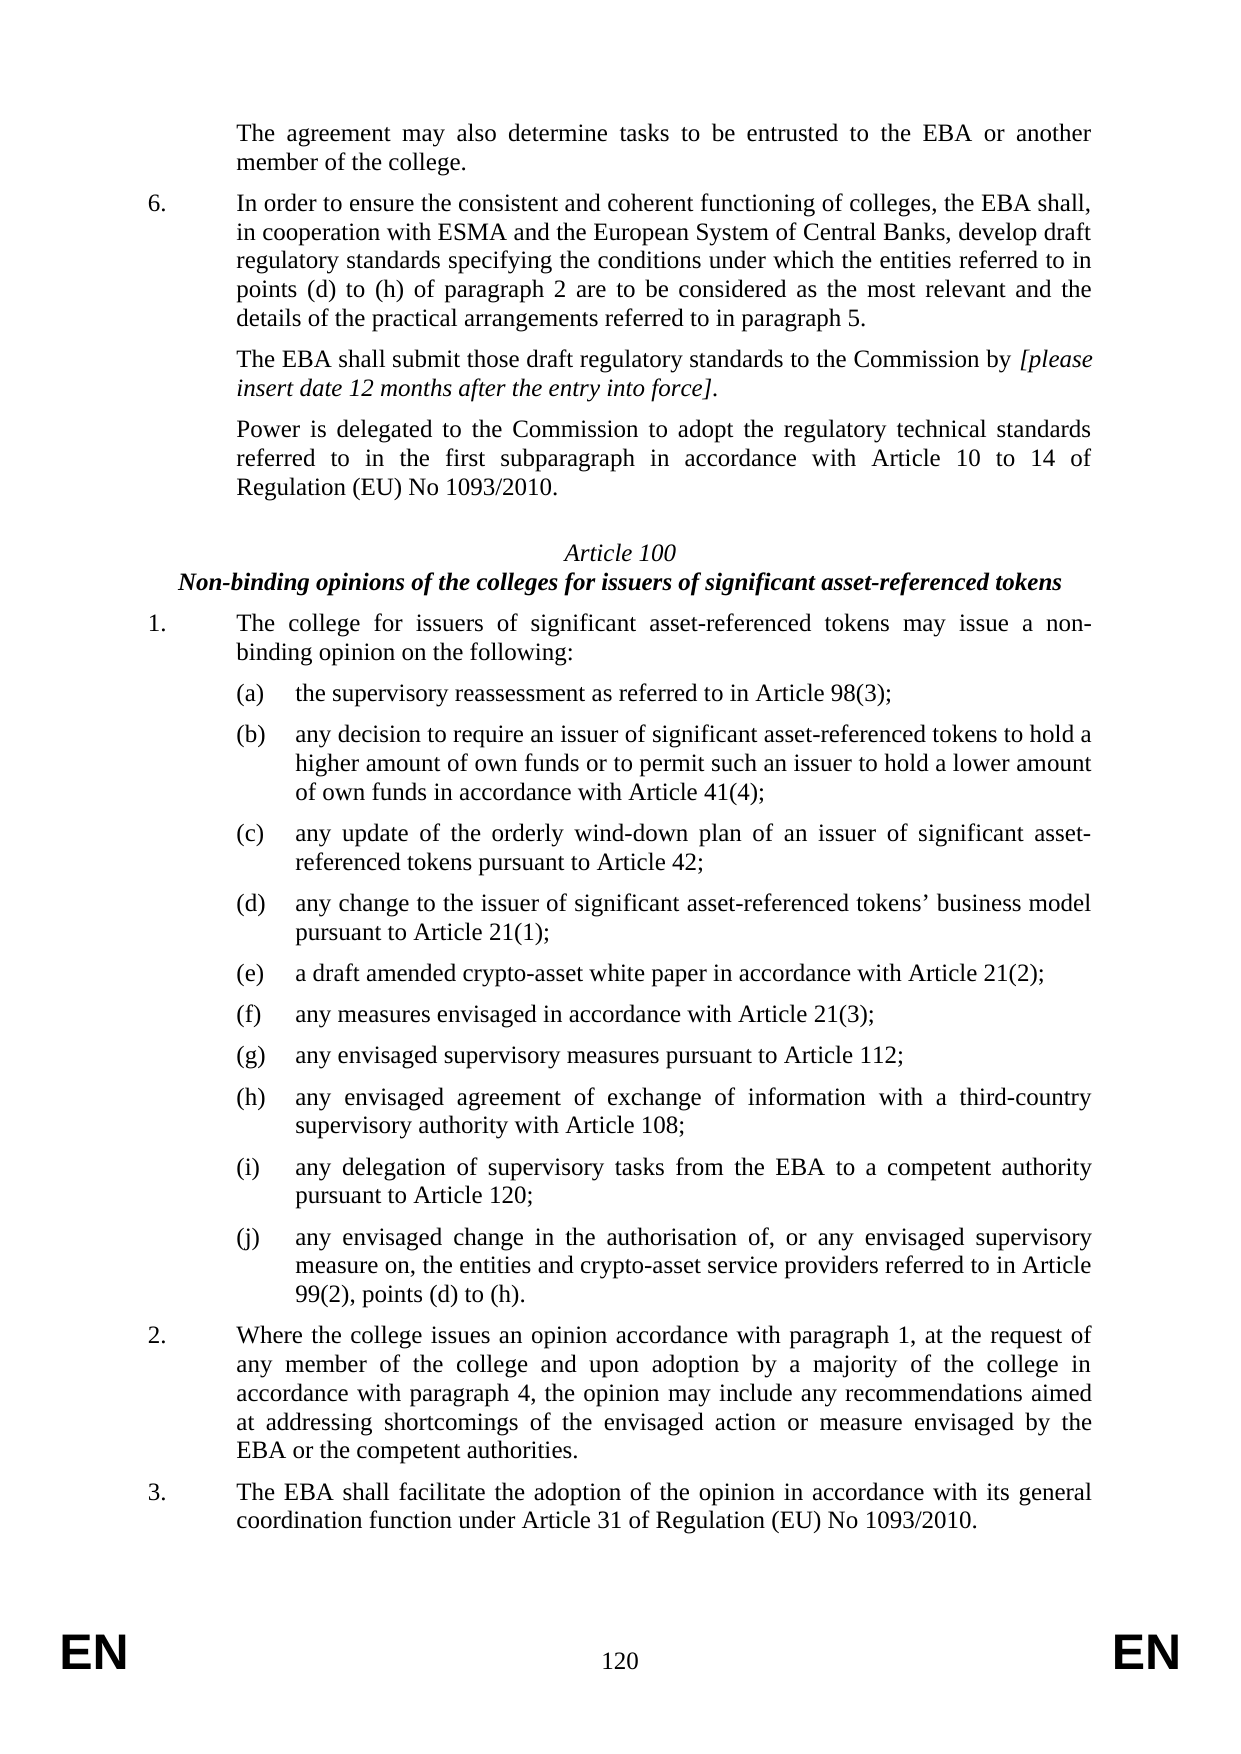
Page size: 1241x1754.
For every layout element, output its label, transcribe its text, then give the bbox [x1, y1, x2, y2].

text (g) any envisaged supervisory measures pursuant to Article 112; [236, 1041, 1093, 1069]
text 2. Where the college issues an opinion accordance with paragraph 1, at the request of any member of the college and upon adoption by a majority of the college in accordance with paragraph 4, the opinion may include any recommendations aimed at addressing shortcomings of the envisaged action or measure envisaged by the EBA or the competent authorities. [148, 1321, 1093, 1464]
text (h) any envisaged agreement of exchange of information with a third-country supervisory authority with Article 108; [236, 1082, 1093, 1139]
text (d) any change to the issuer of significant asset-referenced tokens’ business model pursuant to Article 21(1); [236, 888, 1093, 946]
text 1. The college for issuers of significant asset-referenced tokens may issue a non-binding opinion on the following: [148, 608, 1093, 666]
text (j) any envisaged change in the authorisation of, or any envisaged supervisory measure on, the entities and crypto-asset service providers referred to in Article 99(2), points (d) to (h). [236, 1222, 1093, 1308]
text (f) any measures envisaged in accordance with Article 21(3); [236, 999, 1093, 1028]
text (a) the supervisory reassessment as referred to in Article 98(3); [236, 678, 1093, 707]
text 3. The EBA shall facilitate the adoption of the opinion in accordance with its general coordination function under Article 31 of Regulation (EU) No 1093/2010. [148, 1477, 1093, 1534]
text (b) any decision to require an issuer of significant asset-referenced tokens to hold a higher amount of own funds or to permit such an issuer to hold a lower amount of own funds in accordance with Article 41(4); [236, 719, 1093, 806]
text The agreement may also determine tasks to be entrusted to the EBA or another member of the college. [236, 118, 1093, 176]
text Power is delegated to the Commission to adopt the regulatory technical standards referred to in the first subparagraph in accordance with Article 10 to 14 of Regulation (EU) No 1093/2010. [236, 414, 1093, 501]
text Article 100 Non-binding opinions of the colleges for issuers of significant asset-referenced tokens [148, 538, 1093, 596]
text (i) any delegation of supervisory tasks from the EBA to a competent authority pursuant to Article 120; [236, 1152, 1093, 1209]
text The EBA shall submit those draft regulatory standards to the Commission by [please insert date 12 months after the entry into force]. [236, 344, 1093, 402]
text 6. In order to ensure the consistent and coherent functioning of colleges, the EBA shall, in cooperation with ESMA and the European System of Central Banks, develop draft regulatory standards specifying the conditions under which the entities referred to in points (d) to (h) of paragraph 2 are to be considered as the most relevant and the details of the practical arrangements referred to in paragraph 5. [148, 188, 1093, 332]
text (e) a draft amended crypto-asset white paper in accordance with Article 21(2); [236, 958, 1093, 987]
text (c) any update of the orderly wind-down plan of an issuer of significant asset-referenced tokens pursuant to Article 42; [236, 818, 1093, 876]
